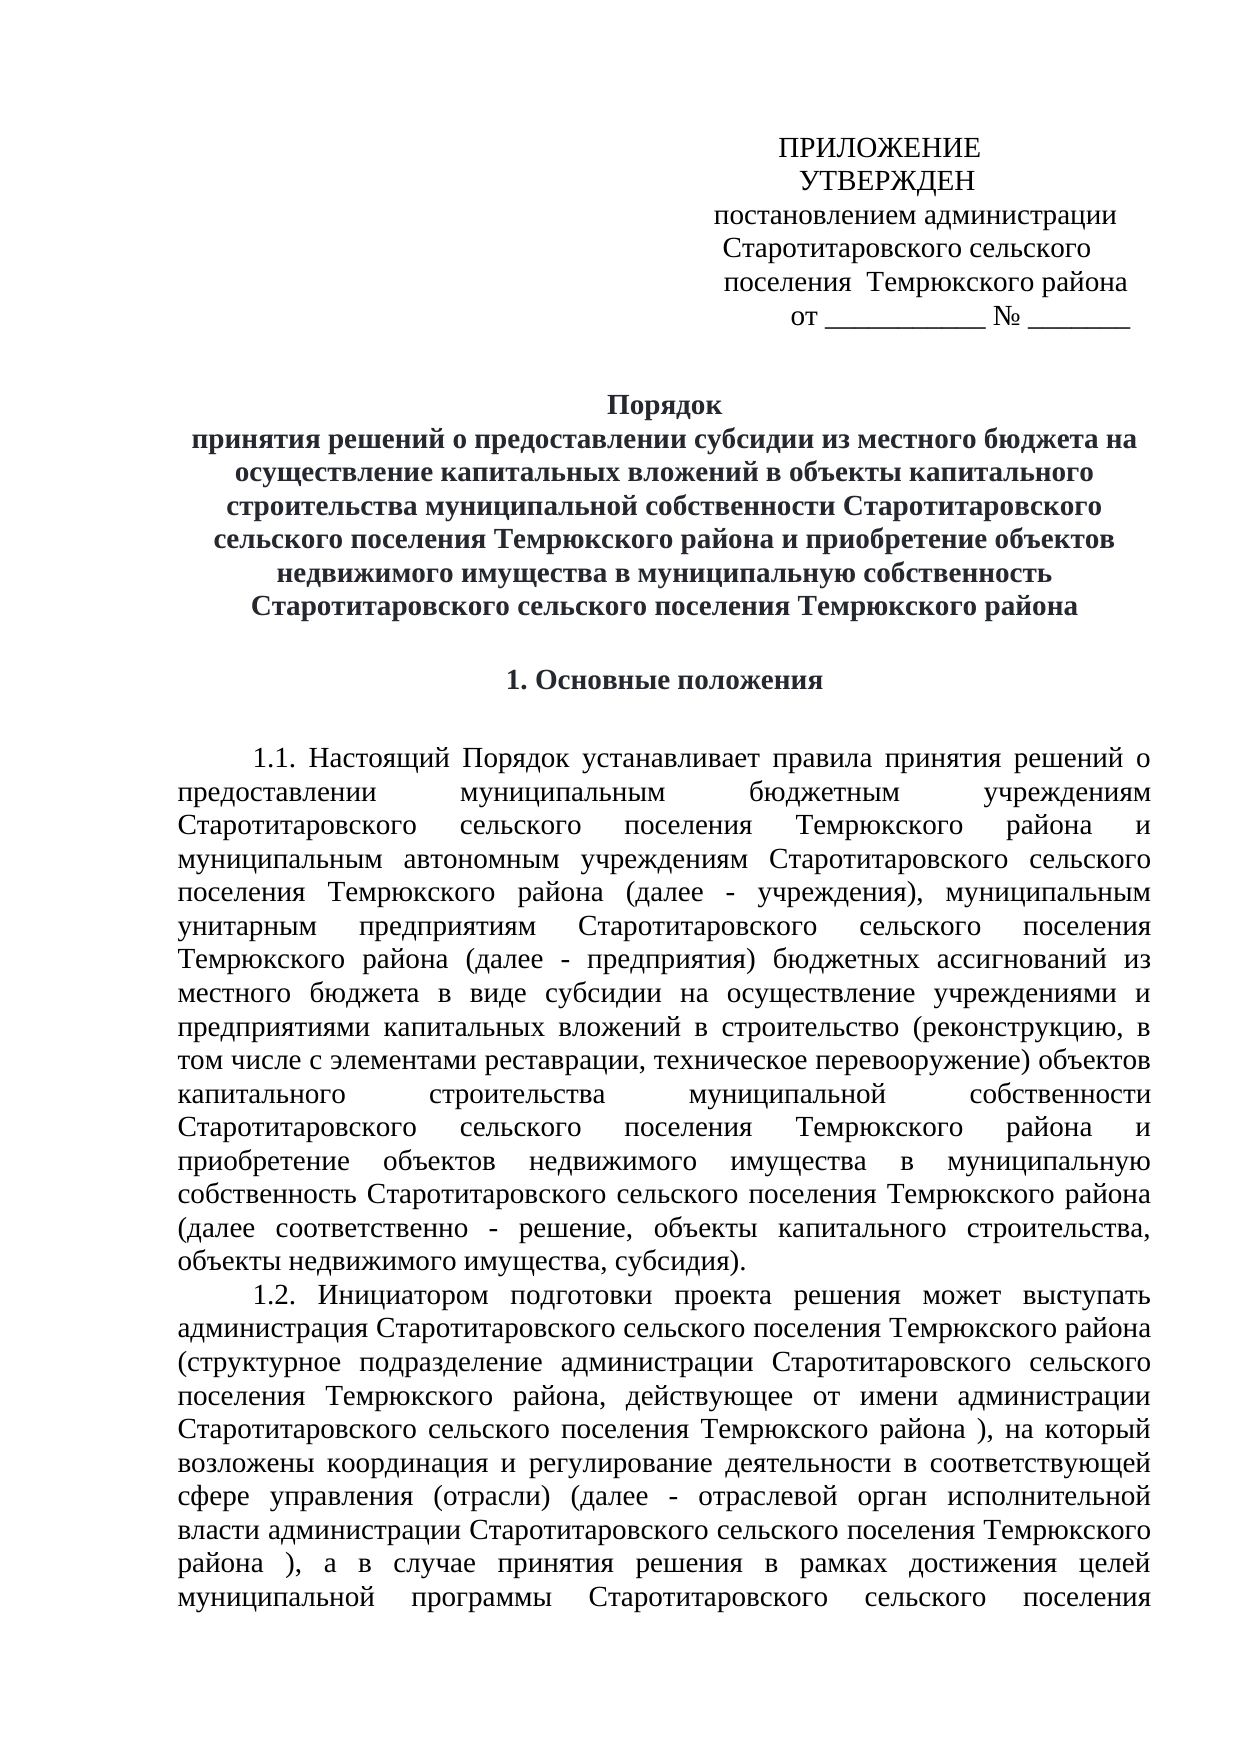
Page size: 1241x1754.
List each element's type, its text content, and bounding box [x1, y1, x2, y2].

subtitle 1. Основные положения [177, 662, 1152, 696]
text 1.1. Настоящий Порядок устанавливает правила принятия решений о предоставлении муниципальным бюджетным учреждениям Старотитаровского сельского поселения Темрюкского района и муниципальным автономным учреждениям Старотитаровского сельского поселения Темрюкского района (далее - учреждения), муниципальным унитарным предприятиям Старотитаровского сельского поселения Темрюкского района (далее - предприятия) бюджетных ассигнований из местного бюджета в виде субсидии на осуществление учреждениями и предприятиями капитальных вложений в строительство (реконструкцию, в том числе с элементами реставрации, техническое перевооружение) объектов капитального строительства муниципальной собственности Старотитаровского сельского поселения Темрюкского района и приобретение объектов недвижимого имущества в муниципальную собственность Старотитаровского сельского поселения Темрюкского района (далее соответственно - решение, объекты капитального строительства, объекты недвижимого имущества, субсидия). [177, 740, 1152, 1277]
subtitle Порядок принятия решений о предоставлении субсидии из местного бюджета на осуществление капитальных вложений в объекты капитального строительства муниципальной собственности Старотитаровского сельского поселения Темрюкского района и приобретение объектов недвижимого имущества в муниципальную собственность Старотитаровского сельского поселения Темрюкского района [177, 387, 1152, 651]
text Старотитаровского сельского поселения Темрюкского района [635, 231, 1152, 298]
text ПРИЛОЖЕНИЕ [177, 130, 1152, 163]
text УТВЕРЖДЕН [177, 163, 1152, 197]
text от ___________ № _______ [693, 298, 1152, 331]
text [177, 1277, 1152, 1612]
text постановлением администрации [561, 197, 1152, 231]
